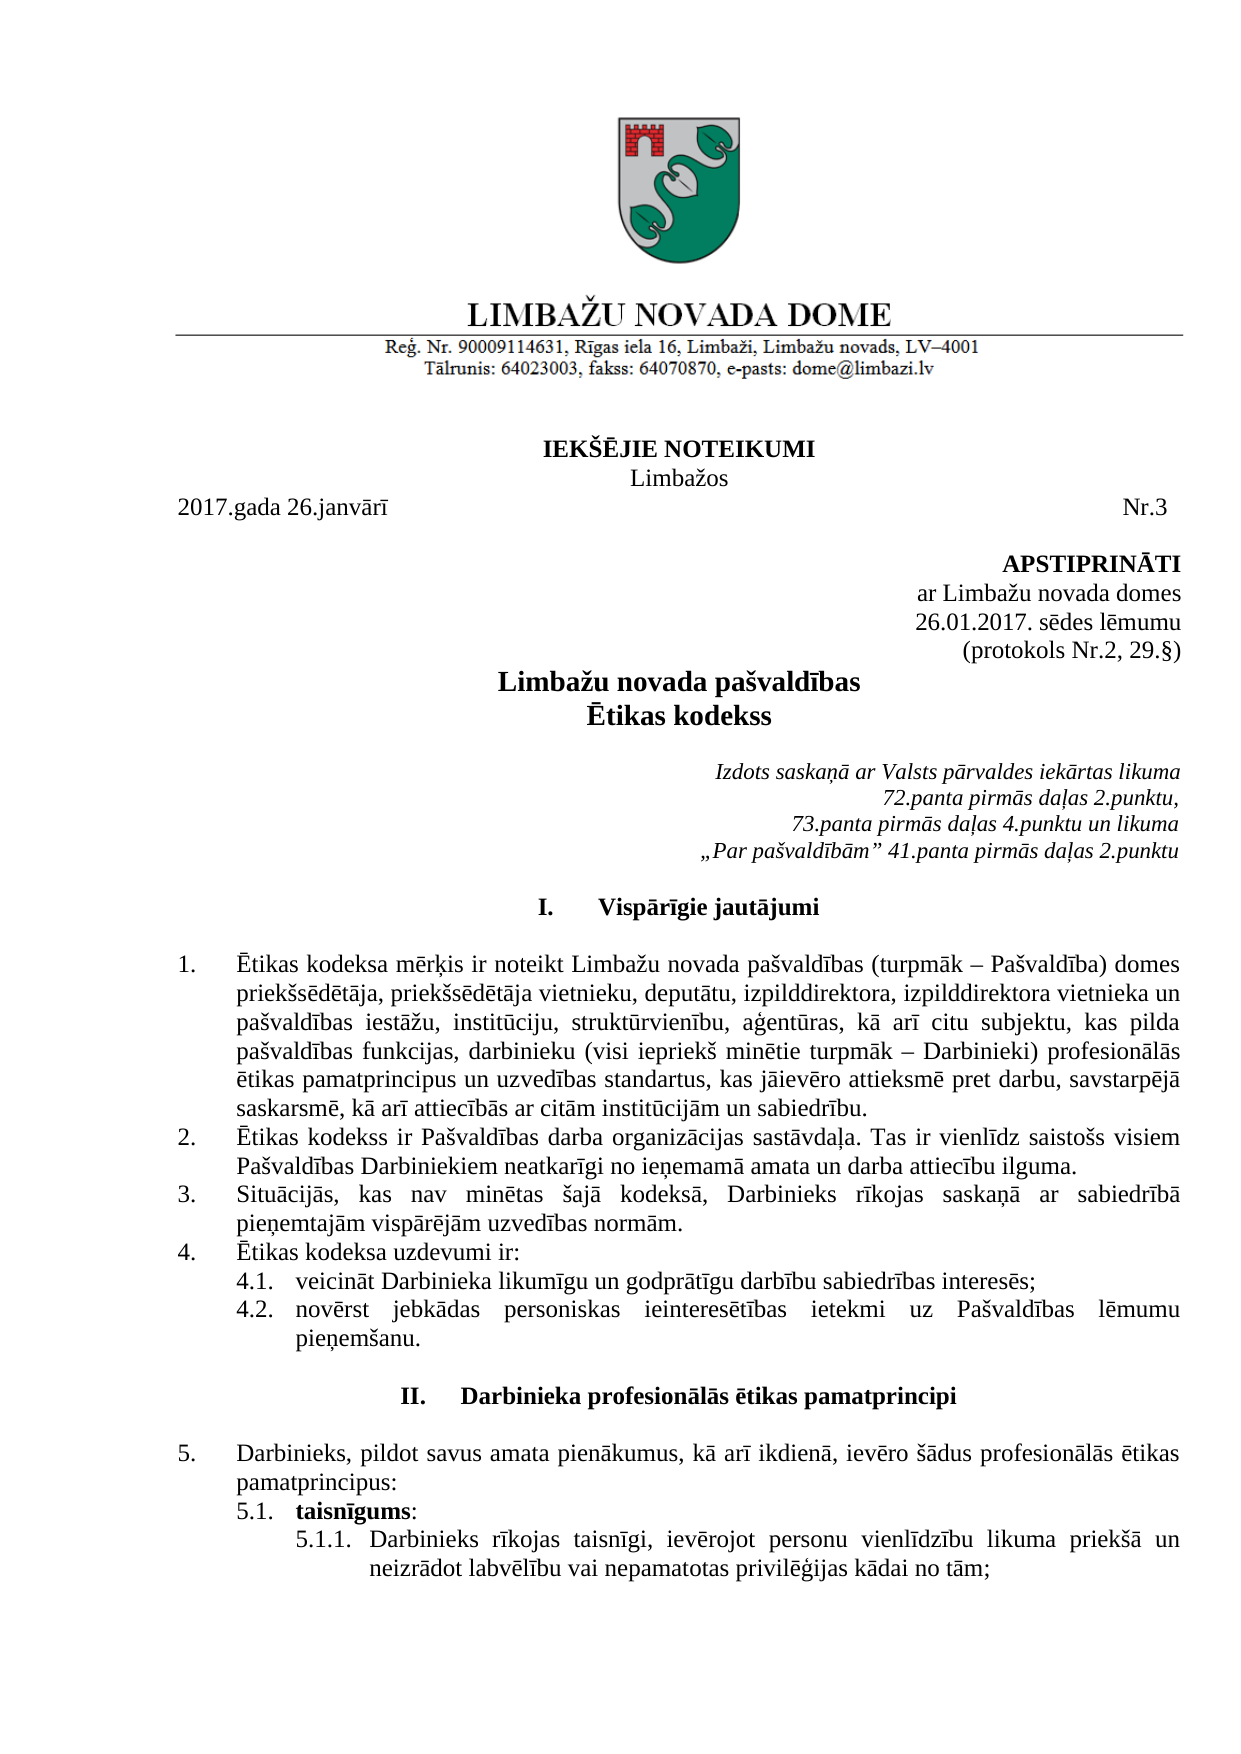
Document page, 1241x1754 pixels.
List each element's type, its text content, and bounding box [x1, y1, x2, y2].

text Limbažu novada pašvaldības [177, 664, 1181, 698]
text ar Limbažu novada domes [901, 578, 1181, 607]
text ApstiprinātI [901, 549, 1181, 578]
text 2017.gada 26.janvārī Nr.3 [177, 492, 1181, 521]
text Izdots saskaņā ar Valsts pārvaldes iekārtas likuma [177, 758, 1181, 784]
list Ētikas kodekss ir Pašvaldības darba organizācijas sastāvdaļa. Tas ir vienlīdz saistošs visiem Pašvaldības Darbiniekiem neatkarīgi no ieņemamā amata un darba attiecību ilguma. [177, 1122, 1181, 1179]
list Darbinieka profesionālās ētikas pamatprincipi [176, 1381, 1181, 1409]
list novērst jebkādas personiskas ieinteresētības ietekmi uz Pašvaldības lēmumu pieņemšanu. [236, 1294, 1181, 1352]
text (protokols Nr.2, 29.§) [901, 636, 1181, 664]
text „Par pašvaldībām” 41.panta pirmās daļas 2.punktu [177, 837, 1181, 863]
list Darbinieks rīkojas taisnīgi, ievērojot personu vienlīdzību likuma priekšā un neizrādot labvēlību vai nepamatotas privilēģijas kādai no tām; [295, 1524, 1181, 1582]
picture [2, 0, 1236, 379]
list Ētikas kodeksa mērķis ir noteikt Limbažu novada pašvaldības (turpmāk – Pašvaldība) domes priekšsēdētāja, priekšsēdētāja vietnieku, deputātu, izpilddirektora, izpilddirektora vietnieka un pašvaldības iestāžu, institūciju, struktūrvienību, aģentūras, kā arī citu subjektu, kas pilda pašvaldības funkcijas, darbinieku (visi iepriekš minētie turpmāk – Darbinieki) profesionālās ētikas pamatprincipus un uzvedības standartus, kas jāievēro attieksmē pret darbu, savstarpējā saskarsmē, kā arī attiecībās ar citām institūcijām un sabiedrību. [177, 949, 1181, 1122]
list taisnīgums: [236, 1496, 1181, 1524]
list Ētikas kodeksa uzdevumi ir: [177, 1237, 1181, 1266]
list Vispārīgie jautājumi [176, 892, 1181, 921]
text 26.01.2017. sēdes lēmumu [901, 607, 1181, 636]
list veicināt Darbinieka likumīgu un godprātīgu darbību sabiedrības interesēs; [236, 1266, 1181, 1294]
text IEKŠĒJIE NOTEIKUMI [177, 434, 1181, 463]
text 72.panta pirmās daļas 2.punktu, [177, 784, 1181, 811]
text 73.panta pirmās daļas 4.punktu un likuma [177, 811, 1181, 837]
list Darbinieks, pildot savus amata pienākumus, kā arī ikdienā, ievēro šādus profesionālās ētikas pamatprincipus: [177, 1438, 1181, 1496]
list Situācijās, kas nav minētas šajā kodeksā, Darbinieks rīkojas saskaņā ar sabiedrībā pieņemtajām vispārējām uzvedības normām. [177, 1179, 1181, 1237]
text Ētikas kodekss [177, 698, 1181, 731]
text Limbažos [177, 463, 1181, 492]
